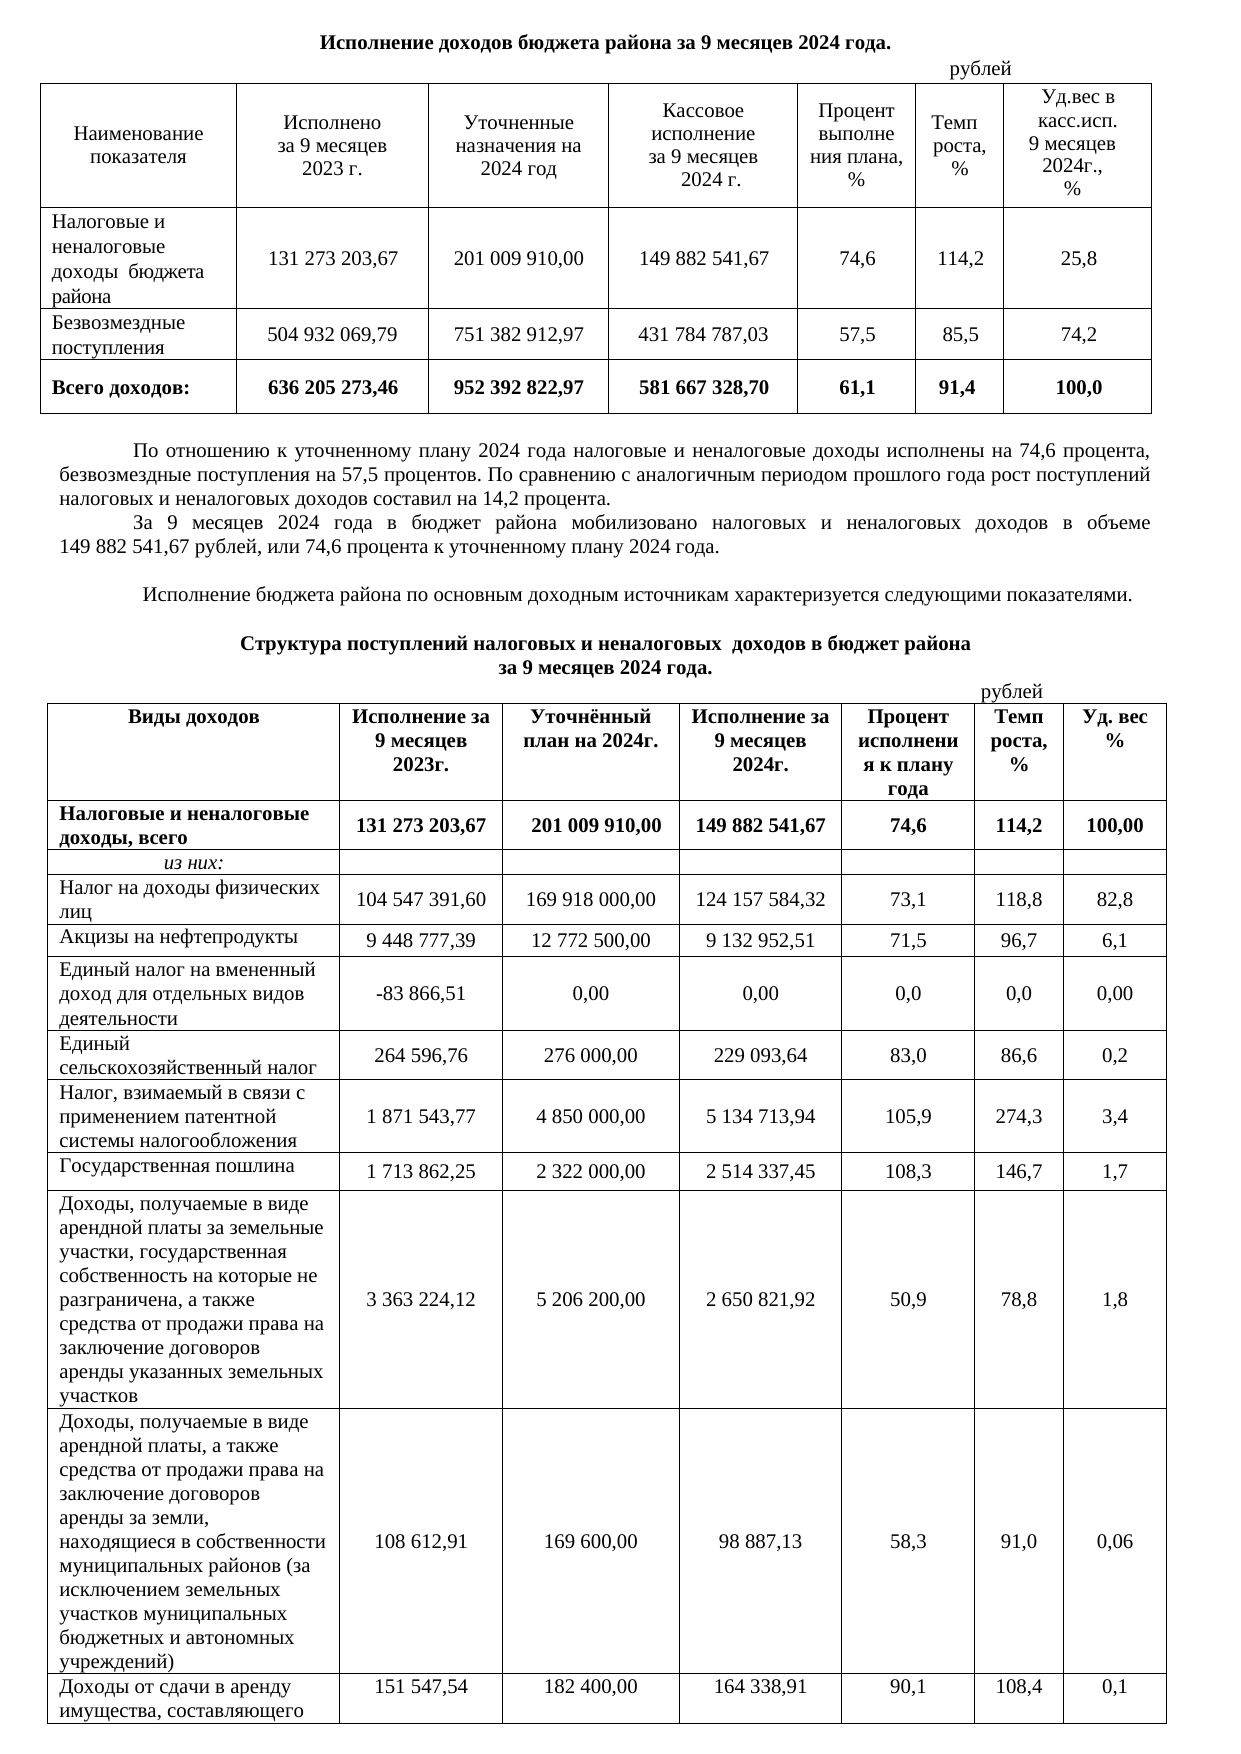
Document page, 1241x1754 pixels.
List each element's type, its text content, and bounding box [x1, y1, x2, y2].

table_cell [340, 850, 351, 874]
table_cell 74,2 [1004, 309, 1151, 359]
table_header Уд. вес % [1064, 704, 1166, 800]
table_cell 504 932 069,79 [237, 309, 428, 359]
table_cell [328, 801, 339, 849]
table_cell 71,5 [842, 925, 974, 956]
table_cell Налоговые и неналоговые доходы бюджета района [41, 208, 236, 308]
text Структура поступлений налоговых и неналоговых доходов в бюджет района [59, 631, 1152, 654]
table_cell 169 600,00 [503, 1409, 679, 1673]
table_cell 0,00 [680, 957, 841, 1029]
table_cell 229 093,64 [680, 1031, 841, 1079]
table_cell 169 918 000,00 [503, 875, 679, 923]
table_cell 5 134 713,94 [680, 1080, 841, 1152]
table_cell 581 667 328,70 [609, 360, 797, 413]
table_cell 431 784 787,03 [609, 309, 797, 359]
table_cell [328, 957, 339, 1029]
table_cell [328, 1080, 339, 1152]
table_cell 2 650 821,92 [680, 1191, 841, 1407]
table_cell 74,6 [842, 801, 974, 849]
table_cell 2 514 337,45 [680, 1153, 841, 1190]
table_cell 131 273 203,67 [237, 208, 428, 308]
table_cell 9 448 777,39 [340, 925, 502, 956]
table_cell [491, 850, 502, 874]
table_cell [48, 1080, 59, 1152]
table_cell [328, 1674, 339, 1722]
table_cell 100,0 [1004, 360, 1151, 413]
table_header Наименование показателя [41, 84, 236, 207]
text По отношению к уточненному плану 2024 года налоговые и неналоговые доходы исполнены на 74,6 процента, безвозмездные поступления на 57,5 процентов. По сравнению с аналогичным периодом прошлого года рост поступлений налоговых и неналоговых доходов составил на 14,2 процента. [59, 438, 1152, 510]
table_cell Безвозмездные поступления [41, 309, 236, 359]
table_cell 276 000,00 [503, 1031, 679, 1079]
table_cell 151 547,54 [340, 1674, 502, 1722]
table_cell 0,2 [1064, 1031, 1166, 1079]
table_cell 0,00 [1064, 957, 1166, 1029]
table_header Исполнено за 9 месяцев 2023 г. [237, 84, 428, 207]
table_cell 82,8 [1064, 875, 1166, 923]
text рублей [59, 56, 1152, 80]
table_cell 57,5 [798, 309, 915, 359]
table_header Уд.вес в касс.исп. 9 месяцев 2024г., % [1004, 84, 1151, 207]
table_cell 636 205 273,46 [237, 360, 428, 413]
table_cell 201 009 910,00 [503, 801, 679, 849]
table_cell 274,3 [975, 1080, 1063, 1152]
table_cell 2 322 000,00 [503, 1153, 679, 1190]
table_cell 83,0 [842, 1031, 974, 1079]
table_cell Акцизы на нефтепродукты [48, 925, 339, 956]
table_cell 58,3 [842, 1409, 974, 1673]
table_cell 164 338,91 [680, 1674, 841, 1722]
table_cell [680, 850, 690, 874]
table_cell 6,1 [1064, 925, 1166, 956]
text Исполнение доходов бюджета района за 9 месяцев 2024 года. [59, 29, 1152, 54]
table_cell 149 882 541,67 [680, 801, 841, 849]
table_cell 78,8 [975, 1191, 1063, 1407]
table_cell 61,1 [798, 360, 915, 413]
text Исполнение бюджета района по основным доходным источникам характеризуется следующими показателями. [59, 582, 1152, 606]
table_cell 105,9 [842, 1080, 974, 1152]
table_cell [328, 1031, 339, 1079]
table_cell 118,8 [975, 875, 1063, 923]
table_cell 1,7 [1064, 1153, 1166, 1190]
table_cell 0,1 [1064, 1674, 1166, 1722]
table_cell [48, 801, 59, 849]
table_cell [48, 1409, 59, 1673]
table_cell 952 392 822,97 [429, 360, 608, 413]
table_cell [1052, 850, 1063, 874]
table_cell Всего доходов: [41, 360, 236, 413]
table_cell [1064, 850, 1074, 874]
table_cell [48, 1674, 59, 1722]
table_cell 96,7 [975, 925, 1063, 956]
table_cell 5 206 200,00 [503, 1191, 679, 1407]
table_cell 73,1 [842, 875, 974, 923]
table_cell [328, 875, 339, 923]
table_cell 0,00 [503, 957, 679, 1029]
table_cell 1,8 [1064, 1191, 1166, 1407]
table_cell 124 157 584,32 [680, 875, 841, 923]
table_cell [963, 850, 974, 874]
table_cell 182 400,00 [503, 1674, 679, 1722]
table_cell [503, 850, 513, 874]
table_cell 9 132 952,51 [680, 925, 841, 956]
table_cell 201 009 910,00 [429, 208, 608, 308]
table_cell [830, 850, 841, 874]
table_header Исполнение за 9 месяцев 2023г. [340, 704, 502, 800]
table_cell 114,2 [975, 801, 1063, 849]
table_header Темп роста, % [975, 704, 1063, 800]
table_cell [668, 850, 679, 874]
text за 9 месяцев 2024 года. [59, 654, 1152, 679]
table_header Процент выполне ния плана, % [798, 84, 915, 207]
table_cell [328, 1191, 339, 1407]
table_cell 91,0 [975, 1409, 1063, 1673]
text За 9 месяцев 2024 года в бюджет района мобилизовано налоговых и неналоговых доходов в объеме 149 882 541,67 рублей, или 74,6 процента к уточненному плану 2024 года. [59, 510, 1152, 558]
table_cell 4 850 000,00 [503, 1080, 679, 1152]
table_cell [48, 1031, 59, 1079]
table_header Исполнение за 9 месяцев 2024г. [680, 704, 841, 800]
table_cell 108 612,91 [340, 1409, 502, 1673]
table_cell [1155, 850, 1166, 874]
table_cell 74,6 [798, 208, 915, 308]
table_cell 131 273 203,67 [340, 801, 502, 849]
table_cell 12 772 500,00 [503, 925, 679, 956]
table_cell 108,3 [842, 1153, 974, 1190]
table_header Уточнённый план на 2024г. [503, 704, 679, 800]
table_cell 25,8 [1004, 208, 1151, 308]
table_cell 108,4 [975, 1674, 1063, 1722]
table_cell 146,7 [975, 1153, 1063, 1190]
table_cell 264 596,76 [340, 1031, 502, 1079]
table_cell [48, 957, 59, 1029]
table_cell Государственная пошлина [48, 1153, 339, 1190]
table_cell 3 363 224,12 [340, 1191, 502, 1407]
table_cell 100,00 [1064, 801, 1166, 849]
table_cell 0,0 [842, 957, 974, 1029]
table_cell [842, 850, 853, 874]
table_header Темп роста, % [916, 84, 1003, 207]
table_cell 91,4 [916, 360, 1003, 413]
table_cell 1 713 862,25 [340, 1153, 502, 1190]
table_cell 98 887,13 [680, 1409, 841, 1673]
table_header Виды доходов [48, 704, 339, 800]
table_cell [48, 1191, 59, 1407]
table_cell 114,2 [916, 208, 1003, 308]
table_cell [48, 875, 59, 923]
table_cell [975, 850, 986, 874]
table_cell 0,0 [975, 957, 1063, 1029]
table_header Уточненные назначения на 2024 год [429, 84, 608, 207]
table_cell 3,4 [1064, 1080, 1166, 1152]
table_cell 50,9 [842, 1191, 974, 1407]
table_cell 86,6 [975, 1031, 1063, 1079]
text рублей [59, 679, 1152, 703]
table_cell 85,5 [916, 309, 1003, 359]
table_cell 751 382 912,97 [429, 309, 608, 359]
table_cell 90,1 [842, 1674, 974, 1722]
table_cell 0,06 [1064, 1409, 1166, 1673]
table_header Кассовое исполнение за 9 месяцев 2024 г. [609, 84, 797, 207]
table_cell 1 871 543,77 [340, 1080, 502, 1152]
table_cell 104 547 391,60 [340, 875, 502, 923]
table_cell 149 882 541,67 [609, 208, 797, 308]
table_cell -83 866,51 [340, 957, 502, 1029]
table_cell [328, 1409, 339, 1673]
